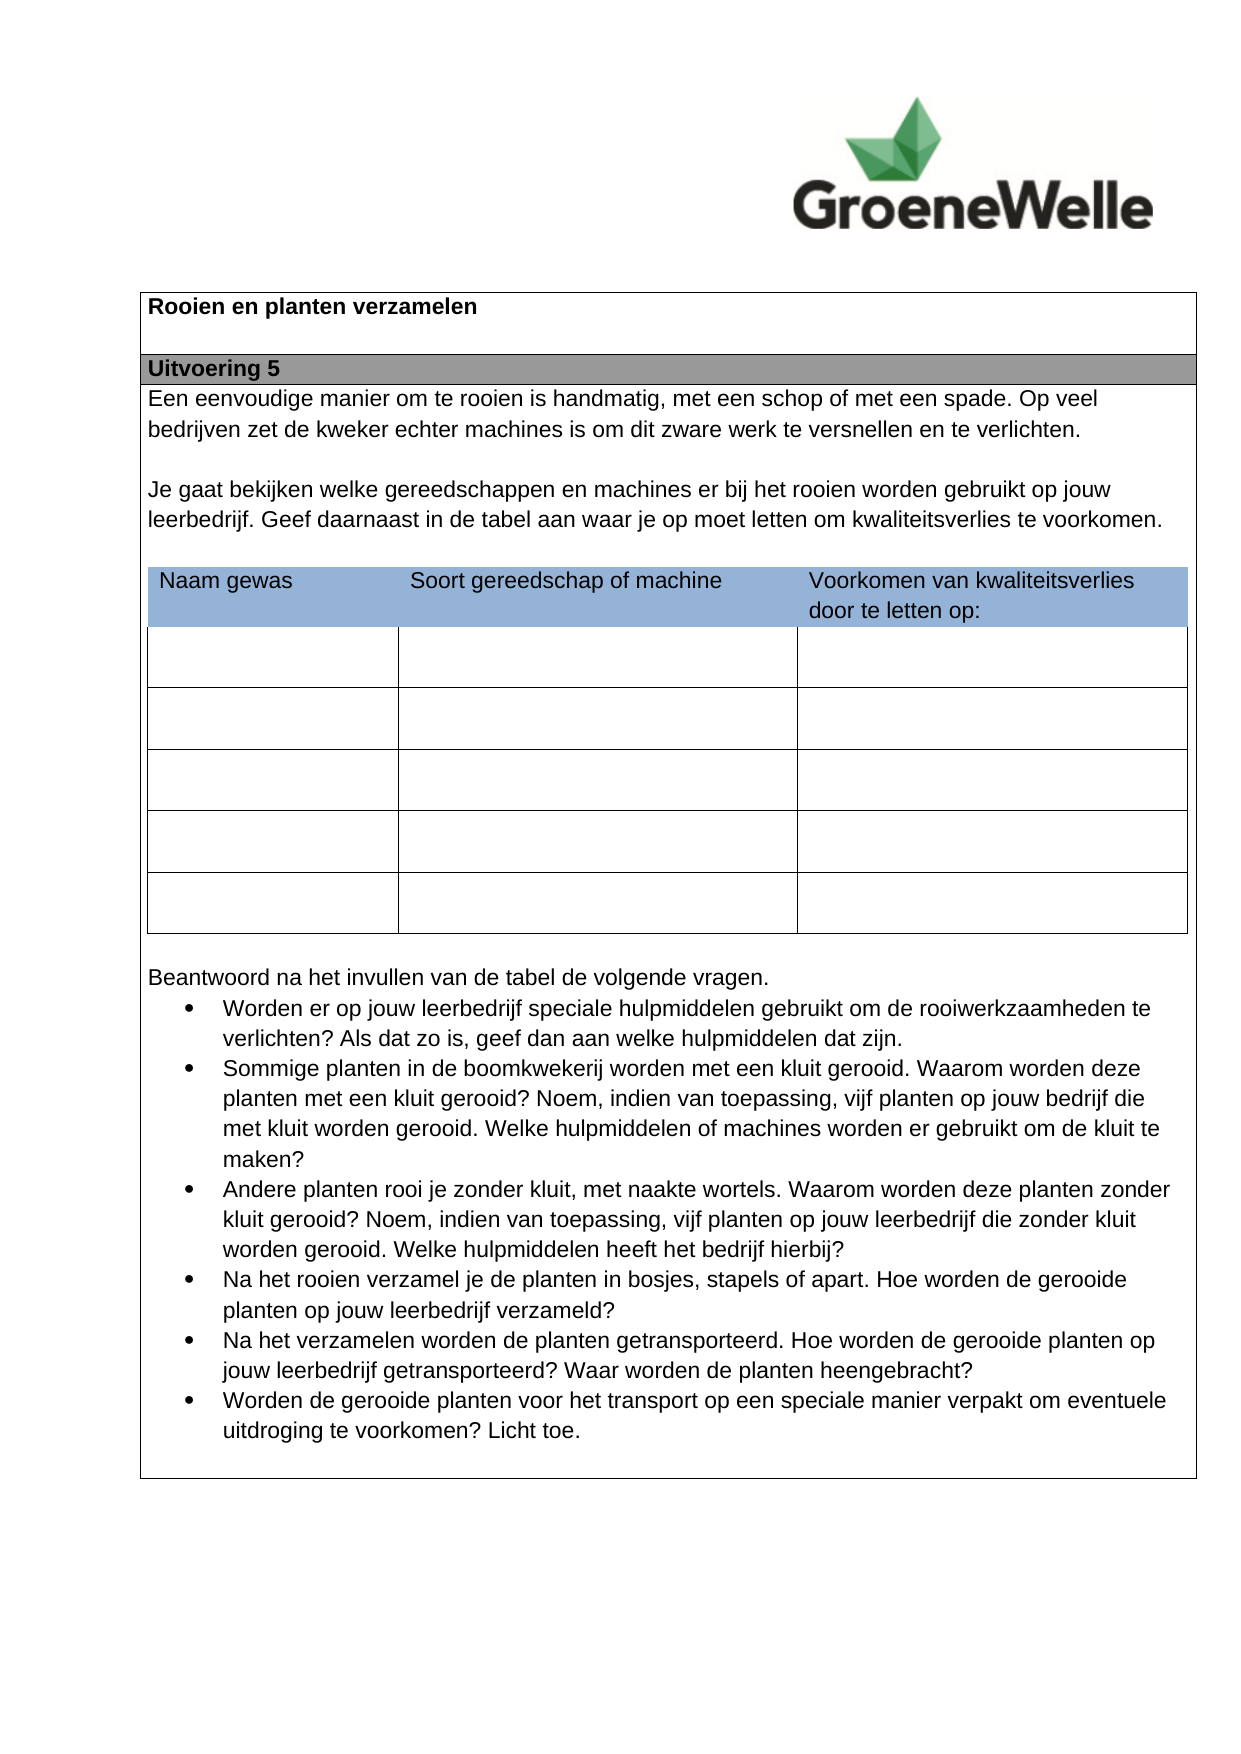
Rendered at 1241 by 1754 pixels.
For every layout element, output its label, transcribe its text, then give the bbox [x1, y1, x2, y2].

picture [786, 82, 1168, 239]
table_cell Uitvoering 5 [141, 355, 1196, 384]
table_cell Een eenvoudige manier om te rooien is handmatig, met een schop of met een spade. Op veel bedrijven zet de kweker echter machines is om dit zware werk te versnellen en te verlichten. Je gaat bekijken welke gereedschappen en machines er bij het rooien worden gebruikt op jouw leerbedrijf. Geef daarnaast in de tabel aan waar je op moet letten om kwaliteitsverlies te voorkomen. Beantwoord na het invullen van de tabel de volgende vragen. Worden er op jouw leerbedrijf speciale hulpmiddelen gebruikt om de rooiwerkzaamheden te verlichten? Als dat zo is, geef dan aan welke hulpmiddelen dat zijn. Sommige planten in de boomkwekerij worden met een kluit gerooid. Waarom worden deze planten met een kluit gerooid? Noem, indien van toepassing, vijf planten op jouw bedrijf die met kluit worden gerooid. Welke hulpmiddelen of machines worden er gebruikt om de kluit te maken? Andere planten rooi je zonder kluit, met naakte wortels. Waarom worden deze planten zonder kluit gerooid? Noem, indien van toepassing, vijf planten op jouw leerbedrijf die zonder kluit worden gerooid. Welke hulpmiddelen heeft het bedrijf hierbij? Na het rooien verzamel je de planten in bosjes, stapels of apart. Hoe worden de gerooide planten op jouw leerbedrijf verzameld? Na het verzamelen worden de planten getransporteerd. Hoe worden de gerooide planten op jouw leerbedrijf getransporteerd? Waar worden de planten heengebracht? Worden de gerooide planten voor het transport op een speciale manier verpakt om eventuele uitdroging te voorkomen? Licht toe. [141, 385, 1196, 1478]
table_header Rooien en planten verzamelen [141, 293, 1196, 353]
